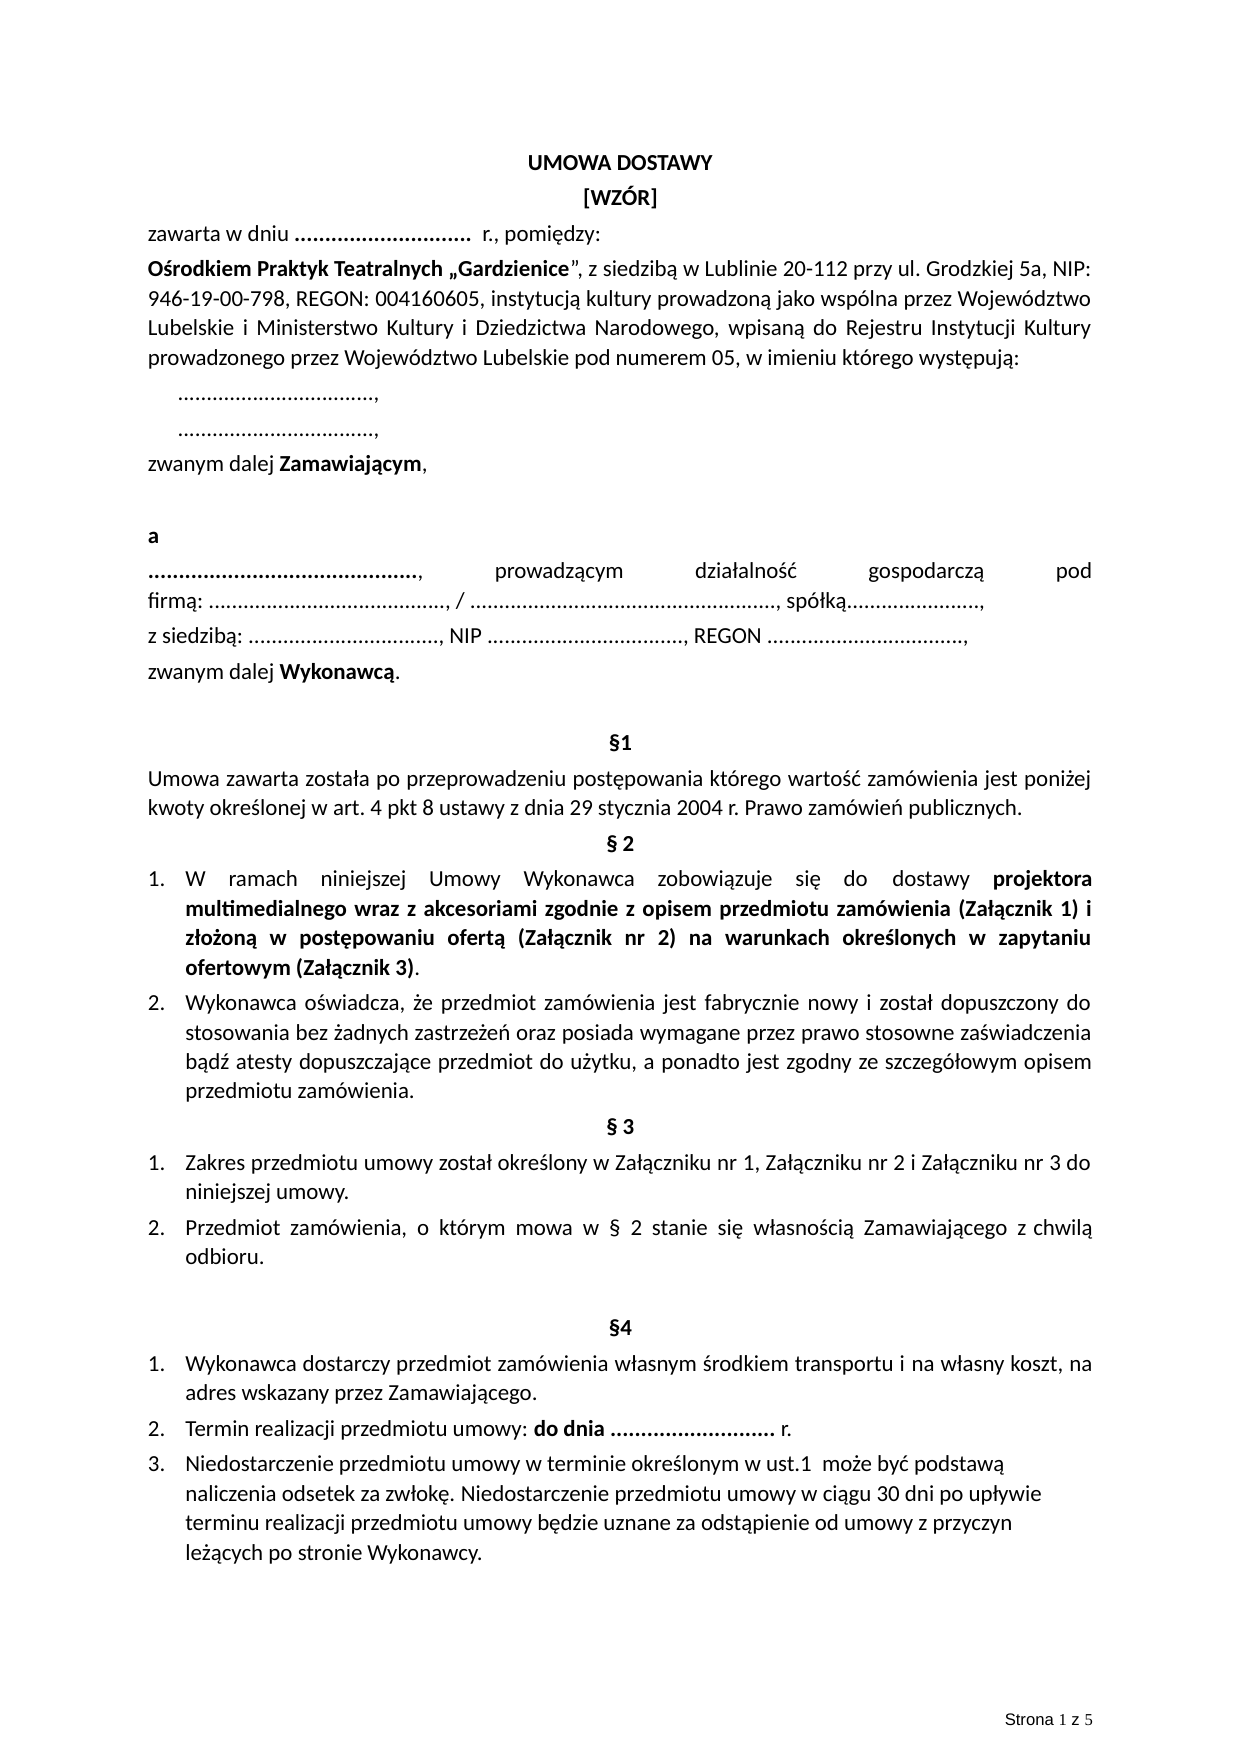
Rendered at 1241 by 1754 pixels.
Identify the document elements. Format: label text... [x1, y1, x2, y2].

text a [148, 521, 1092, 549]
text Ośrodkiem Praktyk Teatralnych „Gardzienice”, z siedzibą w Lublinie 20-112 przy ul. Grodzkiej 5a, NIP: 946-19-00-798, REGON: 004160605, instytucją kultury prowadzoną jako wspólna przez Województwo Lubelskie i Ministerstwo Kultury i Dziedzictwa Narodowego, wpisaną do Rejestru Instytucji Kultury prowadzonego przez Województwo Lubelskie pod numerem 05, w imieniu którego występują: [148, 254, 1092, 371]
list W ramach niniejszej Umowy Wykonawca zobowiązuje się do dostawy projektora multimedialnego wraz z akcesoriami zgodnie z opisem przedmiotu zamówienia (Załącznik 1) i złożoną w postępowaniu ofertą (Załącznik nr 2) na warunkach określonych w zapytaniu ofertowym (Załącznik 3). [148, 864, 1092, 981]
text .................................., [177, 414, 1092, 442]
list Wykonawca dostarczy przedmiot zamówienia własnym środkiem transportu i na własny koszt, na adres wskazany przez Zamawiającego. [148, 1349, 1092, 1406]
list Zakres przedmiotu umowy został określony w Załączniku nr 1, Załączniku nr 2 i Załączniku nr 3 do niniejszej umowy. [148, 1148, 1092, 1205]
text zwanym dalej Zamawiającym, [148, 449, 1092, 478]
list Przedmiot zamówienia, o którym mowa w § 2 stanie się własnością Zamawiającego z chwilą odbioru. [148, 1213, 1092, 1270]
list Wykonawca oświadcza, że przedmiot zamówienia jest fabrycznie nowy i został dopuszczony do stosowania bez żadnych zastrzeżeń oraz posiada wymagane przez prawo stosowne zaświadczenia bądź atesty dopuszczające przedmiot do użytku, a ponadto jest zgodny ze szczegółowym opisem przedmiotu zamówienia. [148, 988, 1092, 1104]
text zawarta w dniu ............................. r., pomiędzy: [148, 219, 1092, 247]
text §1 [148, 728, 1092, 756]
text z siedzibą: ................................., NIP .................................., REGON .................................., [148, 621, 1092, 649]
list Niedostarczenie przedmiotu umowy w terminie określonym w ust.1 może być podstawą naliczenia odsetek za zwłokę. Niedostarczenie przedmiotu umowy w ciągu 30 dni po upływie terminu realizacji przedmiotu umowy będzie uznane za odstąpienie od umowy z przyczyn leżących po stronie Wykonawcy. [148, 1449, 1092, 1566]
list Termin realizacji przedmiotu umowy: do dnia ........................... r. [148, 1414, 1092, 1442]
text UMOWA DOSTAWY [148, 148, 1092, 176]
text §4 [148, 1313, 1092, 1341]
text Umowa zawarta została po przeprowadzeniu postępowania którego wartość zamówienia jest poniżej kwoty określonej w art. 4 pkt 8 ustawy z dnia 29 stycznia 2004 r. Prawo zamówień publicznych. [148, 764, 1092, 821]
text zwanym dalej Wykonawcą. [148, 657, 1092, 685]
text .................................., [177, 378, 1092, 406]
text § 3 [148, 1112, 1092, 1140]
text [WZÓR] [148, 183, 1092, 211]
text § 2 [148, 829, 1092, 857]
text ............................................, prowadzącym działalność gospodarczą pod firmą: ........................................., / ....................................................., spółką......................., [148, 556, 1092, 614]
